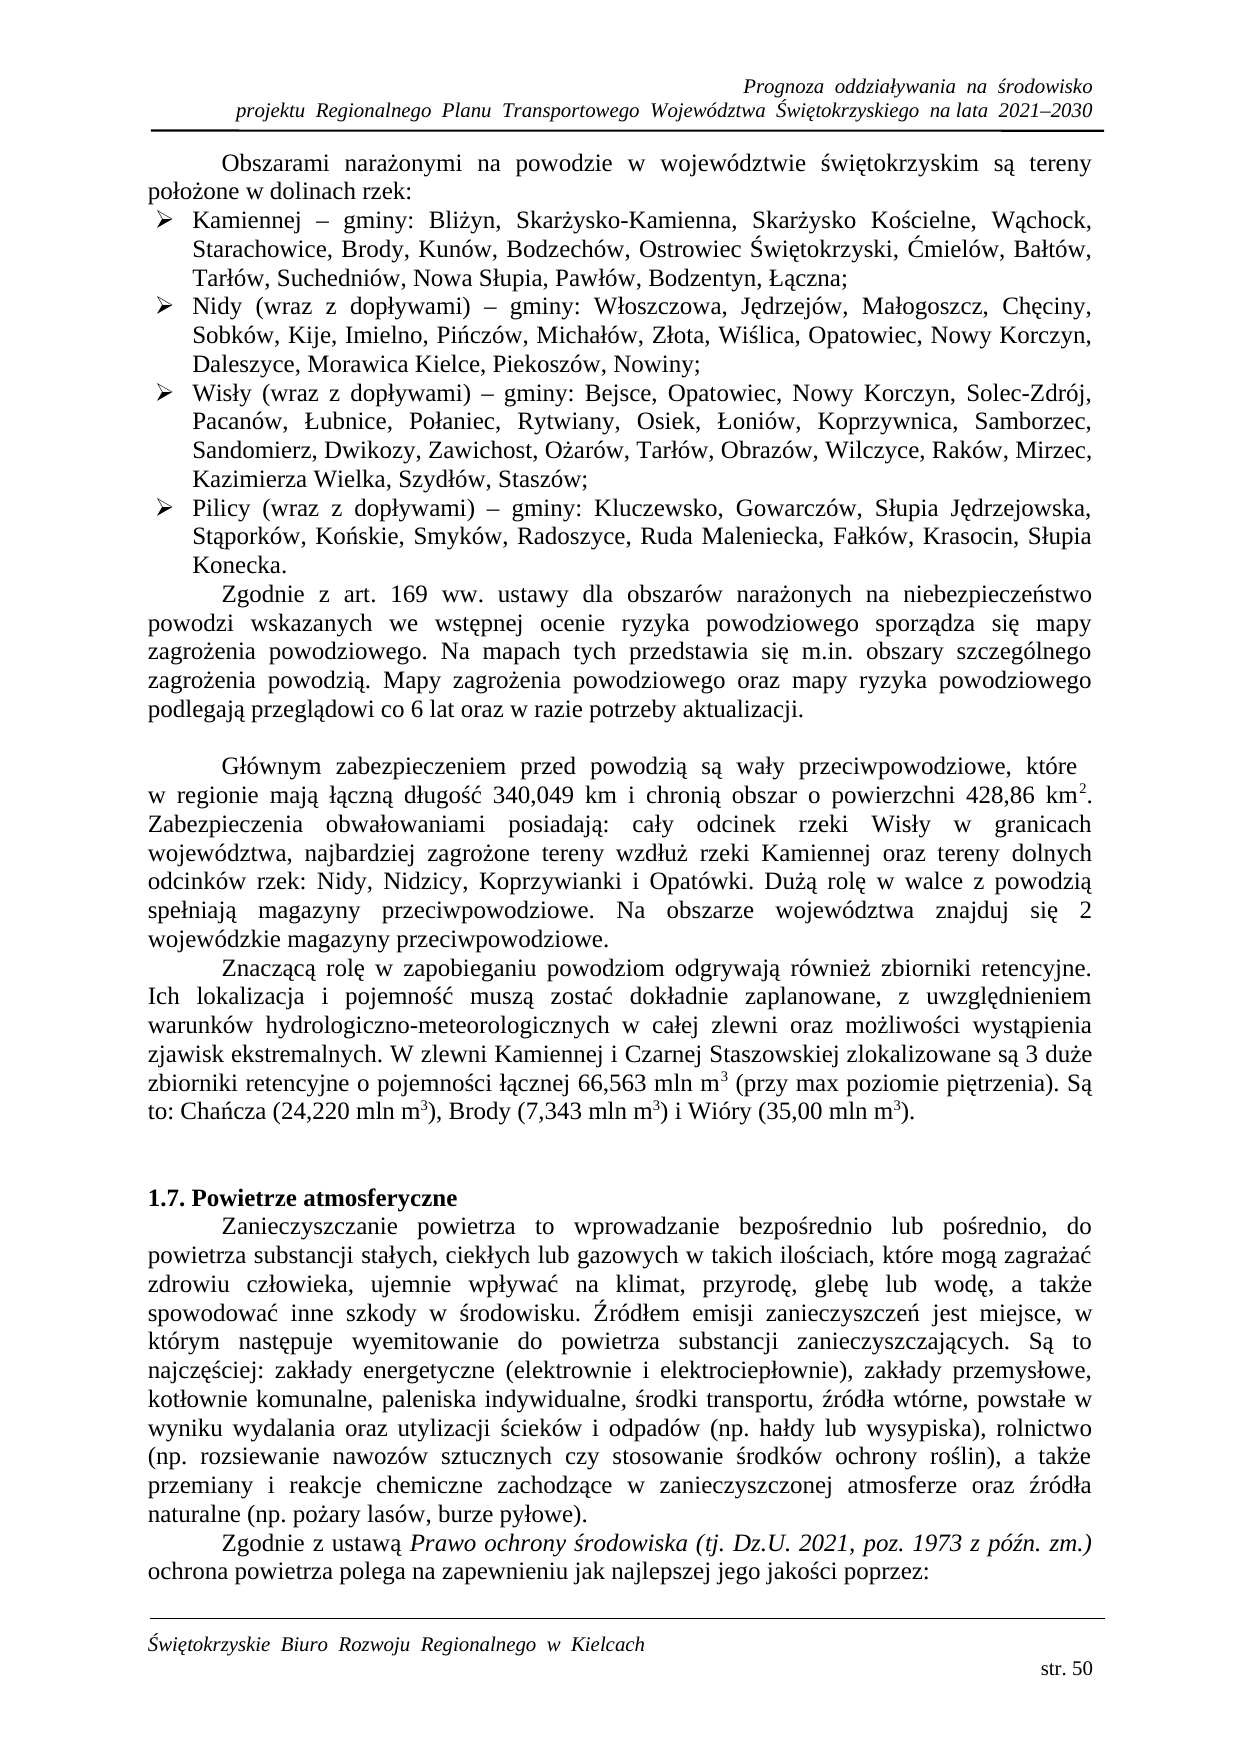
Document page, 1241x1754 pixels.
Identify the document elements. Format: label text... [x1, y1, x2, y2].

list Wisły (wraz z dopływami) – gminy: Bejsce, Opatowiec, Nowy Korczyn, Solec-Zdrój, Pacanów, Łubnice, Połaniec, Rytwiany, Osiek, Łoniów, Koprzywnica, Samborzec, Sandomierz, Dwikozy, Zawichost, Ożarów, Tarłów, Obrazów, Wilczyce, Raków, Mirzec, Kazimierza Wielka, Szydłów, Staszów; [154, 378, 1093, 493]
text Zgodnie z art. 169 ww. ustawy dla obszarów narażonych na niebezpieczeństwo powodzi wskazanych we wstępnej ocenie ryzyka powodziowego sporządza się mapy zagrożenia powodziowego. Na mapach tych przedstawia się m.in. obszary szczególnego zagrożenia powodzią. Mapy zagrożenia powodziowego oraz mapy ryzyka powodziowego podlegają przeglądowi co 6 lat oraz w razie potrzeby aktualizacji. [148, 579, 1093, 723]
list Nidy (wraz z dopływami) – gminy: Włoszczowa, Jędrzejów, Małogoszcz, Chęciny, Sobków, Kije, Imielno, Pińczów, Michałów, Złota, Wiślica, Opatowiec, Nowy Korczyn, Daleszyce, Morawica Kielce, Piekoszów, Nowiny; [154, 291, 1093, 378]
text Zgodnie z ustawą Prawo ochrony środowiska (tj. Dz.U. 2021, poz. 1973 z późn. zm.) ochrona powietrza polega na zapewnieniu jak najlepszej jego jakości poprzez: [148, 1528, 1093, 1585]
list Kamiennej – gminy: Bliżyn, Skarżysko-Kamienna, Skarżysko Kościelne, Wąchock, Starachowice, Brody, Kunów, Bodzechów, Ostrowiec Świętokrzyski, Ćmielów, Bałtów, Tarłów, Suchedniów, Nowa Słupia, Pawłów, Bodzentyn, Łączna; [154, 205, 1093, 291]
subtitle 1.7. Powietrze atmosferyczne [148, 1183, 1093, 1211]
list Pilicy (wraz z dopływami) – gminy: Kluczewsko, Gowarczów, Słupia Jędrzejowska, Stąporków, Końskie, Smyków, Radoszyce, Ruda Maleniecka, Fałków, Krasocin, Słupia Konecka. [154, 493, 1093, 579]
text Obszarami narażonymi na powodzie w województwie świętokrzyskim są tereny położone w dolinach rzek: [148, 148, 1093, 205]
text Znaczącą rolę w zapobieganiu powodziom odgrywają również zbiorniki retencyjne. Ich lokalizacja i pojemność muszą zostać dokładnie zaplanowane, z uwzględnieniem warunków hydrologiczno-meteorologicznych w całej zlewni oraz możliwości wystąpienia zjawisk ekstremalnych. W zlewni Kamiennej i Czarnej Staszowskiej zlokalizowane są 3 duże zbiorniki retencyjne o pojemności łącznej 66,563 mln m3 (przy max poziomie piętrzenia). Są to: Chańcza (24,220 mln m3), Brody (7,343 mln m3) i Wióry (35,00 mln m3). [148, 953, 1093, 1125]
text Zanieczyszczanie powietrza to wprowadzanie bezpośrednio lub pośrednio, do powietrza substancji stałych, ciekłych lub gazowych w takich ilościach, które mogą zagrażać zdrowiu człowieka, ujemnie wpływać na klimat, przyrodę, glebę lub wodę, a także spowodować inne szkody w środowisku. Źródłem emisji zanieczyszczeń jest miejsce, w którym następuje wyemitowanie do powietrza substancji zanieczyszczających. Są to najczęściej: zakłady energetyczne (elektrownie i elektrociepłownie), zakłady przemysłowe, kotłownie komunalne, paleniska indywidualne, środki transportu, źródła wtórne, powstałe w wyniku wydalania oraz utylizacji ścieków i odpadów (np. hałdy lub wysypiska), rolnictwo (np. rozsiewanie nawozów sztucznych czy stosowanie środków ochrony roślin), a także przemiany i reakcje chemiczne zachodzące w zanieczyszczonej atmosferze oraz źródła naturalne (np. pożary lasów, burze pyłowe). [148, 1211, 1093, 1528]
text Głównym zabezpieczeniem przed powodzią są wały przeciwpowodziowe, które w regionie mają łączną długość 340,049 km i chronią obszar o powierzchni 428,86 km2. Zabezpieczenia obwałowaniami posiadają: cały odcinek rzeki Wisły w granicach województwa, najbardziej zagrożone tereny wzdłuż rzeki Kamiennej oraz tereny dolnych odcinków rzek: Nidy, Nidzicy, Koprzywianki i Opatówki. Dużą rolę w walce z powodzią spełniają magazyny przeciwpowodziowe. Na obszarze województwa znajduj się 2 wojewódzkie magazyny przeciwpowodziowe. [148, 751, 1093, 953]
